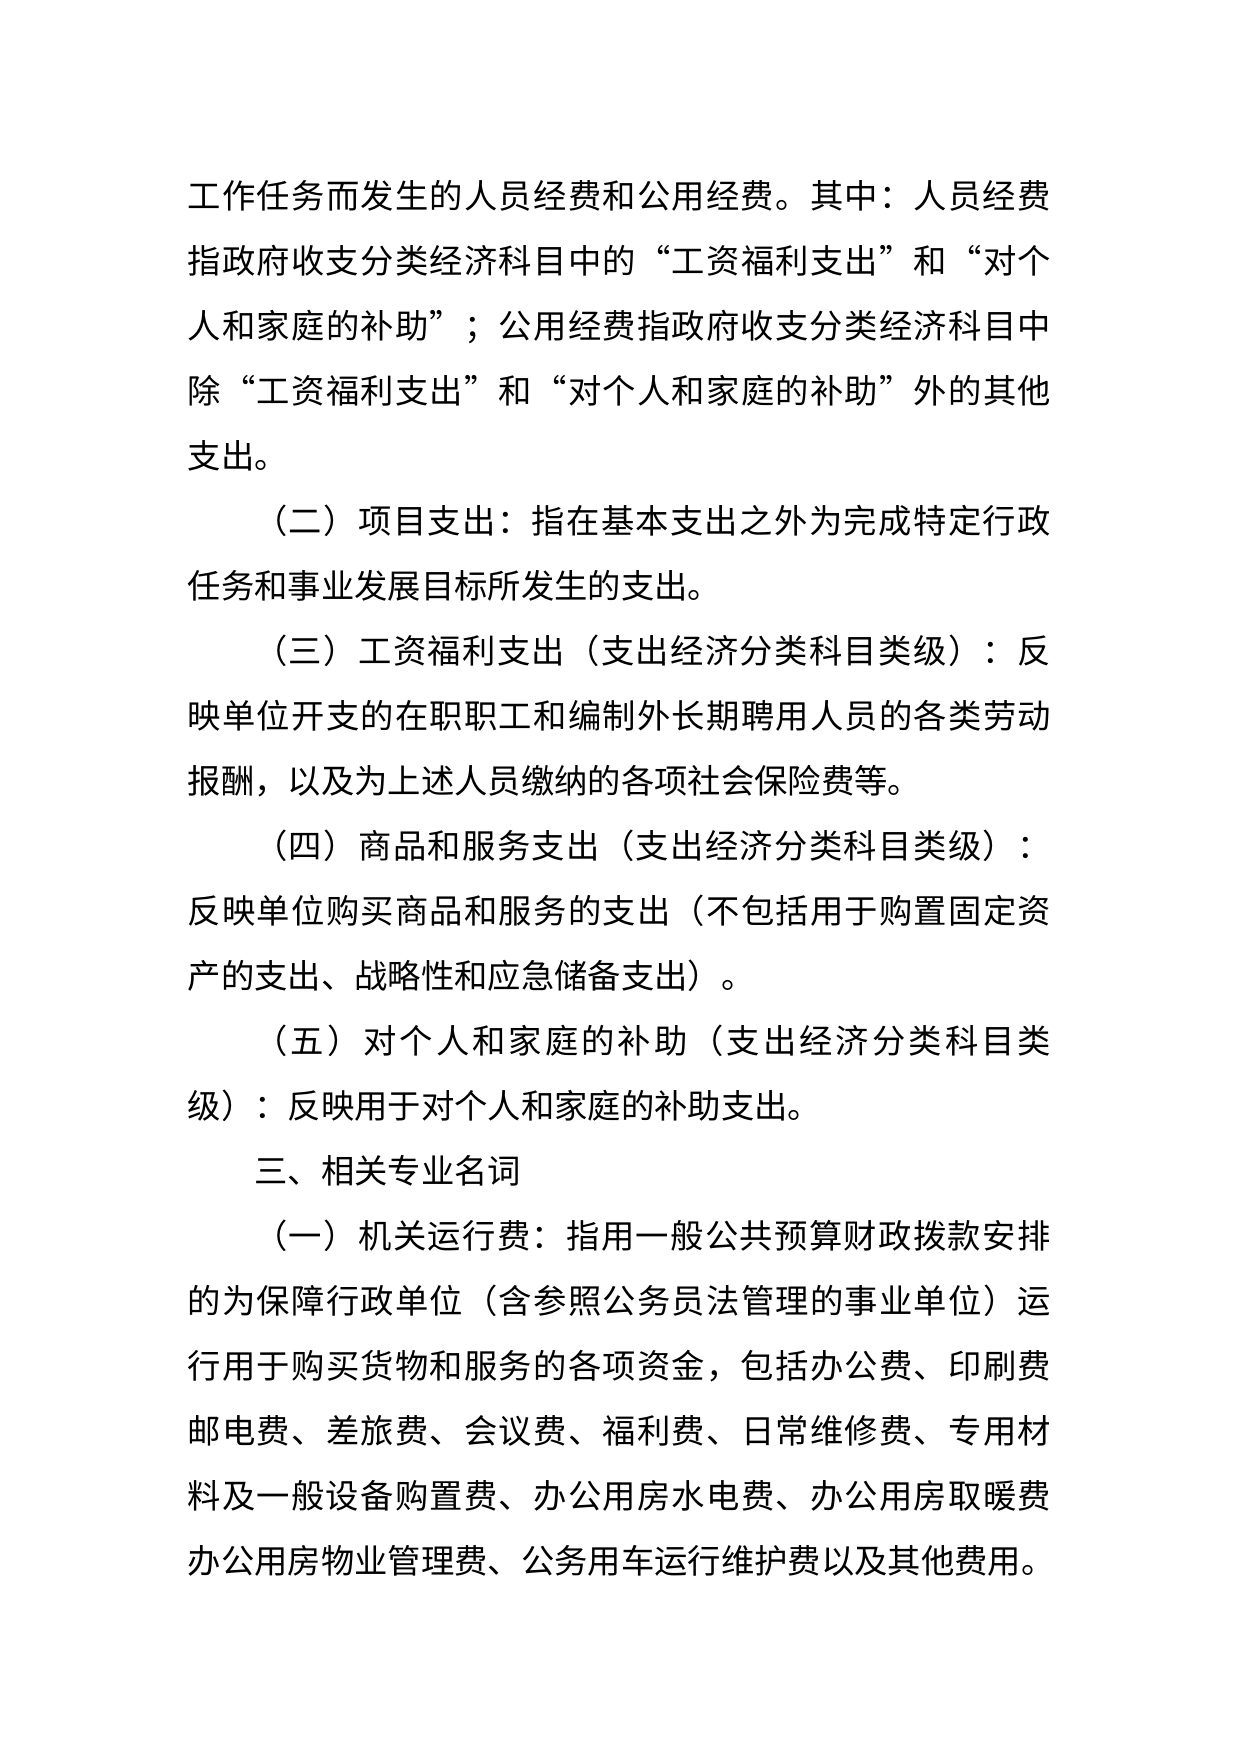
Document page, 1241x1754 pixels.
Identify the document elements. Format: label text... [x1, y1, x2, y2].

text （一）机关运行费：指用一般公共预算财政拨款安排的为保障行政单位（含参照公务员法管理的事业单位）运行用于购买货物和服务的各项资金，包括办公费、印刷费、邮电费、差旅费、会议费、福利费、日常维修费、专用材料及一般设备购置费、办公用房水电费、办公用房取暖费、办公用房物业管理费、公务用车运行维护费以及其他费用。 [187, 1202, 1053, 1592]
text 三、相关专业名词 [187, 1137, 1053, 1202]
text （二）项目支出：指在基本支出之外为完成特定行政任务和事业发展目标所发生的支出。 [187, 487, 1053, 617]
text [187, 162, 1053, 487]
text （四）商品和服务支出（支出经济分类科目类级）：反映单位购买商品和服务的支出（不包括用于购置固定资产的支出、战略性和应急储备支出）。 [187, 812, 1053, 1007]
text （三）工资福利支出（支出经济分类科目类级）：反映单位开支的在职职工和编制外长期聘用人员的各类劳动报酬，以及为上述人员缴纳的各项社会保险费等。 [187, 617, 1053, 812]
text （五）对个人和家庭的补助（支出经济分类科目类级）：反映用于对个人和家庭的补助支出。 [187, 1007, 1053, 1137]
